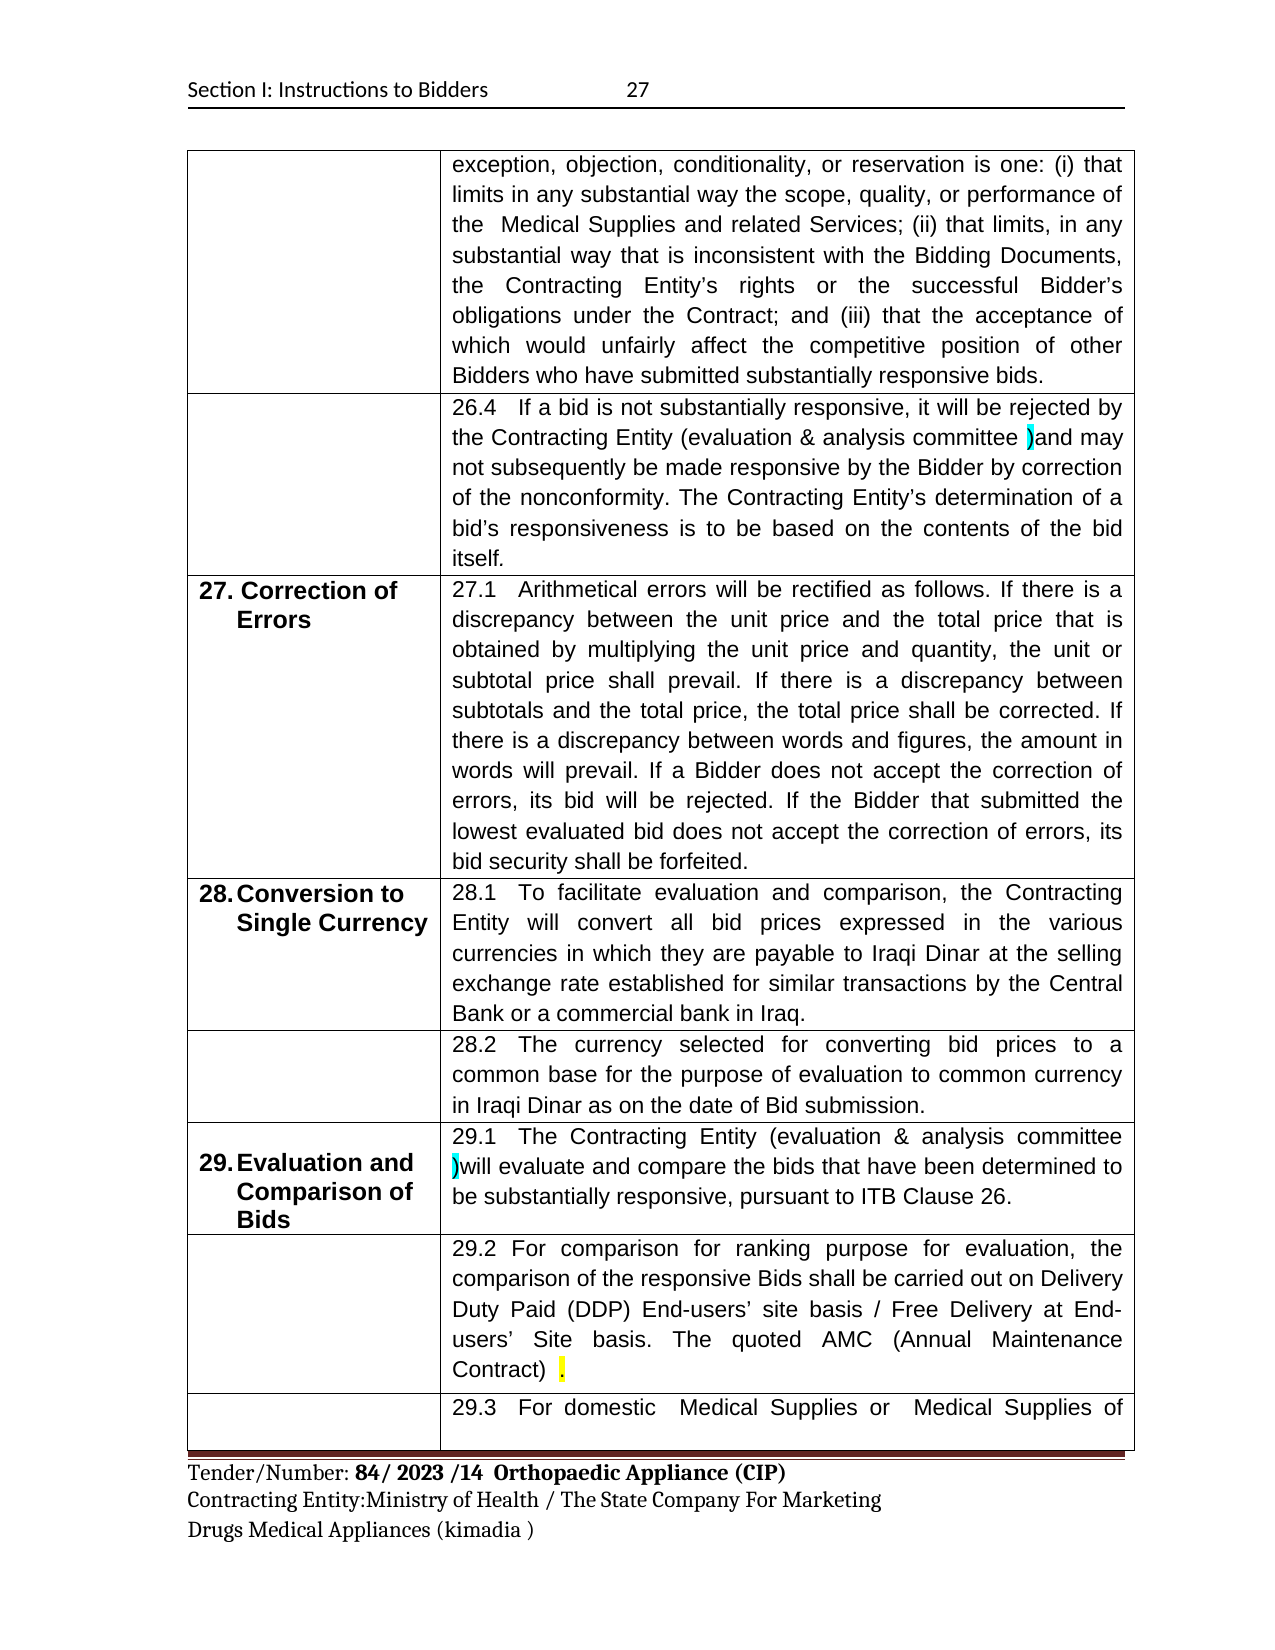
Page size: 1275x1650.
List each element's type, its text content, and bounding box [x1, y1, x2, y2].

table_cell [188, 394, 440, 575]
table_cell 27.1 Arithmetical errors will be rectified as follows. If there is a discrepancy between the unit price and the total price that is obtained by multiplying the unit price and quantity, the unit or subtotal price shall prevail. If there is a discrepancy between subtotals and the total price, the total price shall be corrected. If there is a discrepancy between words and figures, the amount in words will prevail. If a Bidder does not accept the correction of errors, its bid will be rejected. If the Bidder that submitted the lowest evaluated bid does not accept the correction of errors, its bid security shall be forfeited. [441, 576, 1134, 878]
table_cell [188, 1235, 440, 1392]
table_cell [441, 1394, 1134, 1450]
table_cell [188, 151, 440, 393]
table_cell 29. Evaluation and Comparison of Bids [188, 1123, 440, 1234]
table_cell 28.1 To facilitate evaluation and comparison, the Contracting Entity will convert all bid prices expressed in the various currencies in which they are payable to Iraqi Dinar at the selling exchange rate established for similar transactions by the Central Bank or a commercial bank in Iraq. [441, 879, 1134, 1030]
table_cell [188, 1394, 440, 1450]
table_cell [441, 151, 1134, 393]
table_cell 26.4 If a bid is not substantially responsive, it will be rejected by the Contracting Entity (evaluation & analysis committee )and may not subsequently be made responsive by the Bidder by correction of the nonconformity. The Contracting Entity’s determination of a bid’s responsiveness is to be based on the contents of the bid itself. [441, 394, 1134, 575]
table_cell 28. Conversion to Single Currency [188, 879, 440, 1030]
table_cell 29.1 The Contracting Entity (evaluation & analysis committee )will evaluate and compare the bids that have been determined to be substantially responsive, pursuant to ITB Clause 26. [441, 1123, 1134, 1234]
table_cell 29.2 For comparison for ranking purpose for evaluation, the comparison of the responsive Bids shall be carried out on Delivery Duty Paid (DDP) End-users’ site basis / Free Delivery at End-users’ Site basis. The quoted AMC (Annual Maintenance Contract) . [441, 1235, 1134, 1392]
table_cell 28.2 The currency selected for converting bid prices to a common base for the purpose of evaluation to common currency in Iraqi Dinar as on the date of Bid submission. [441, 1031, 1134, 1122]
table_cell [188, 1031, 440, 1122]
table_cell 27. Correction of Errors [188, 576, 440, 878]
